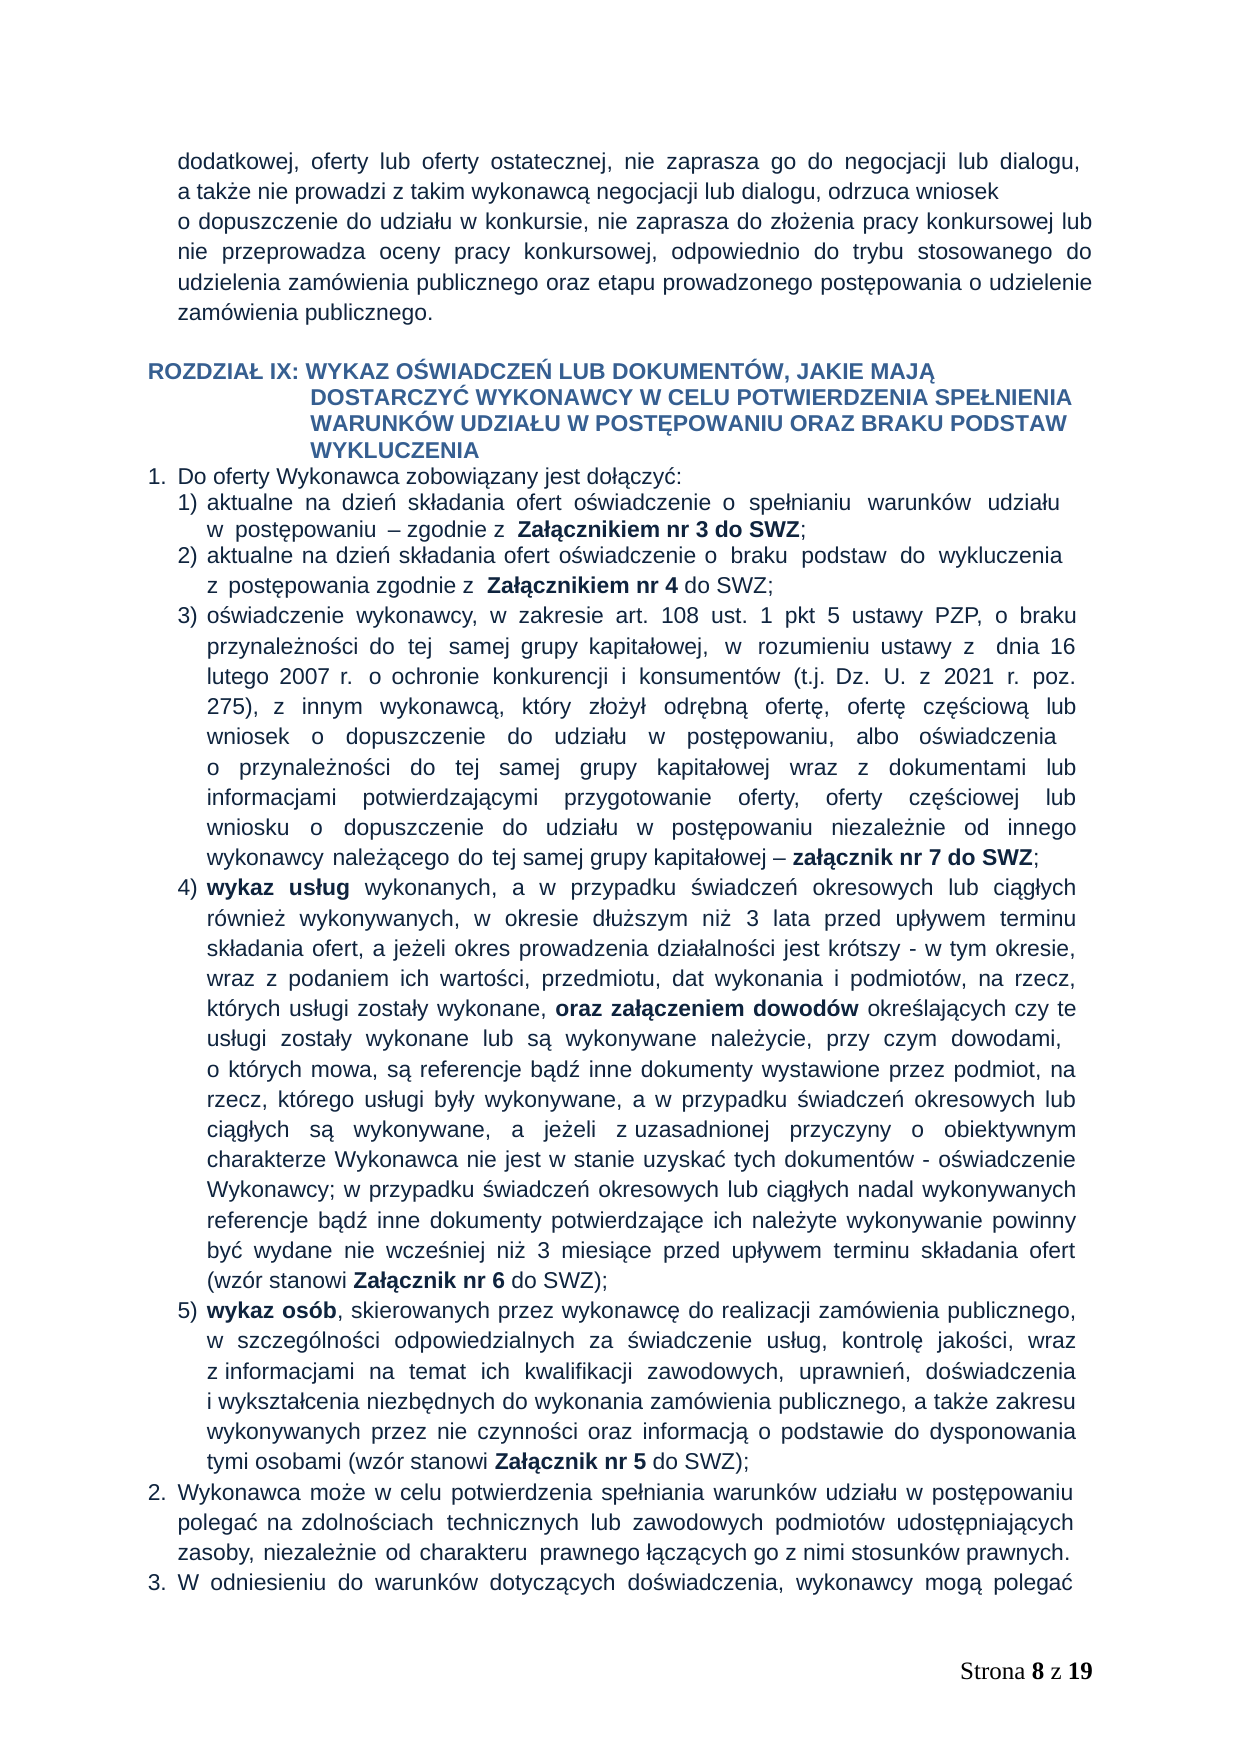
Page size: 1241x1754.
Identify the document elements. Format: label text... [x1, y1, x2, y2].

list Do oferty Wykonawca zobowiązany jest dołączyć: [148, 463, 1077, 489]
list aktualne na dzień składania ofert oświadczenie o spełnianiu warunków udziału w postępowaniu – zgodnie z Załącznikiem nr 3 do SWZ; [177, 489, 1077, 542]
list aktualne na dzień składania ofert oświadczenie o braku podstaw do wykluczenia z postępowania zgodnie z Załącznikiem nr 4 do SWZ; [177, 542, 1077, 599]
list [148, 1569, 1073, 1596]
list Wykonawca może w celu potwierdzenia spełniania warunków udziału w postępowaniu polegać na zdolnościach technicznych lub zawodowych podmiotów udostępniających zasoby, niezależnie od charakteru prawnego łączących go z nimi stosunków prawnych. [148, 1478, 1073, 1565]
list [148, 148, 1093, 204]
list oświadczenie wykonawcy, w zakresie art. 108 ust. 1 pkt 5 ustawy PZP, o braku przynależności do tej samej grupy kapitałowej, w rozumieniu ustawy z dnia 16 lutego 2007 r. o ochronie konkurencji i konsumentów (t.j. Dz. U. z 2021 r. poz. 275), z innym wykonawcą, który złożył odrębną ofertę, ofertę częściową lub wniosek o dopuszczenie do udziału w postępowaniu, albo oświadczenia o przynależności do tej samej grupy kapitałowej wraz z dokumentami lub informacjami potwierdzającymi przygotowanie oferty, oferty częściowej lub wniosku o dopuszczenie do udziału w postępowaniu niezależnie od innego wykonawcy należącego do tej samej grupy kapitałowej – załącznik nr 7 do SWZ; [177, 602, 1077, 871]
list o dopuszczenie do udziału w konkursie, nie zaprasza do złożenia pracy konkursowej lub nie przeprowadza oceny pracy konkursowej, odpowiednio do trybu stosowanego do udzielenia zamówienia publicznego oraz etapu prowadzonego postępowania o udzielenie zamówienia publicznego. [177, 208, 1093, 325]
text ROZDZIAŁ IX: WYKAZ OŚWIADCZEŃ LUB DOKUMENTÓW, JAKIE MAJĄ DOSTARCZYĆ WYKONAWCY W CELU POTWIERDZENIA SPEŁNIENIA WARUNKÓW UDZIAŁU W POSTĘPOWANIU ORAZ BRAKU PODSTAW WYKLUCZENIA [148, 358, 1093, 463]
list wykaz usług wykonanych, a w przypadku świadczeń okresowych lub ciągłych również wykonywanych, w okresie dłuższym niż 3 lata przed upływem terminu składania ofert, a jeżeli okres prowadzenia działalności jest krótszy - w tym okresie, wraz z podaniem ich wartości, przedmiotu, dat wykonania i podmiotów, na rzecz, których usługi zostały wykonane, oraz załączeniem dowodów określających czy te usługi zostały wykonane lub są wykonywane należycie, przy czym dowodami, o których mowa, są referencje bądź inne dokumenty wystawione przez podmiot, na rzecz, którego usługi były wykonywane, a w przypadku świadczeń okresowych lub ciągłych są wykonywane, a jeżeli z uzasadnionej przyczyny o obiektywnym charakterze Wykonawca nie jest w stanie uzyskać tych dokumentów - oświadczenie Wykonawcy; w przypadku świadczeń okresowych lub ciągłych nadal wykonywanych referencje bądź inne dokumenty potwierdzające ich należyte wykonywanie powinny być wydane nie wcześniej niż 3 miesiące przed upływem terminu składania ofert (wzór stanowi Załącznik nr 6 do SWZ); [177, 874, 1077, 1293]
list wykaz osób, skierowanych przez wykonawcę do realizacji zamówienia publicznego, w szczególności odpowiedzialnych za świadczenie usług, kontrolę jakości, wraz z informacjami na temat ich kwalifikacji zawodowych, uprawnień, doświadczenia i wykształcenia niezbędnych do wykonania zamówienia publicznego, a także zakresu wykonywanych przez nie czynności oraz informacją o podstawie do dysponowania tymi osobami (wzór stanowi Załącznik nr 5 do SWZ); [177, 1297, 1077, 1475]
